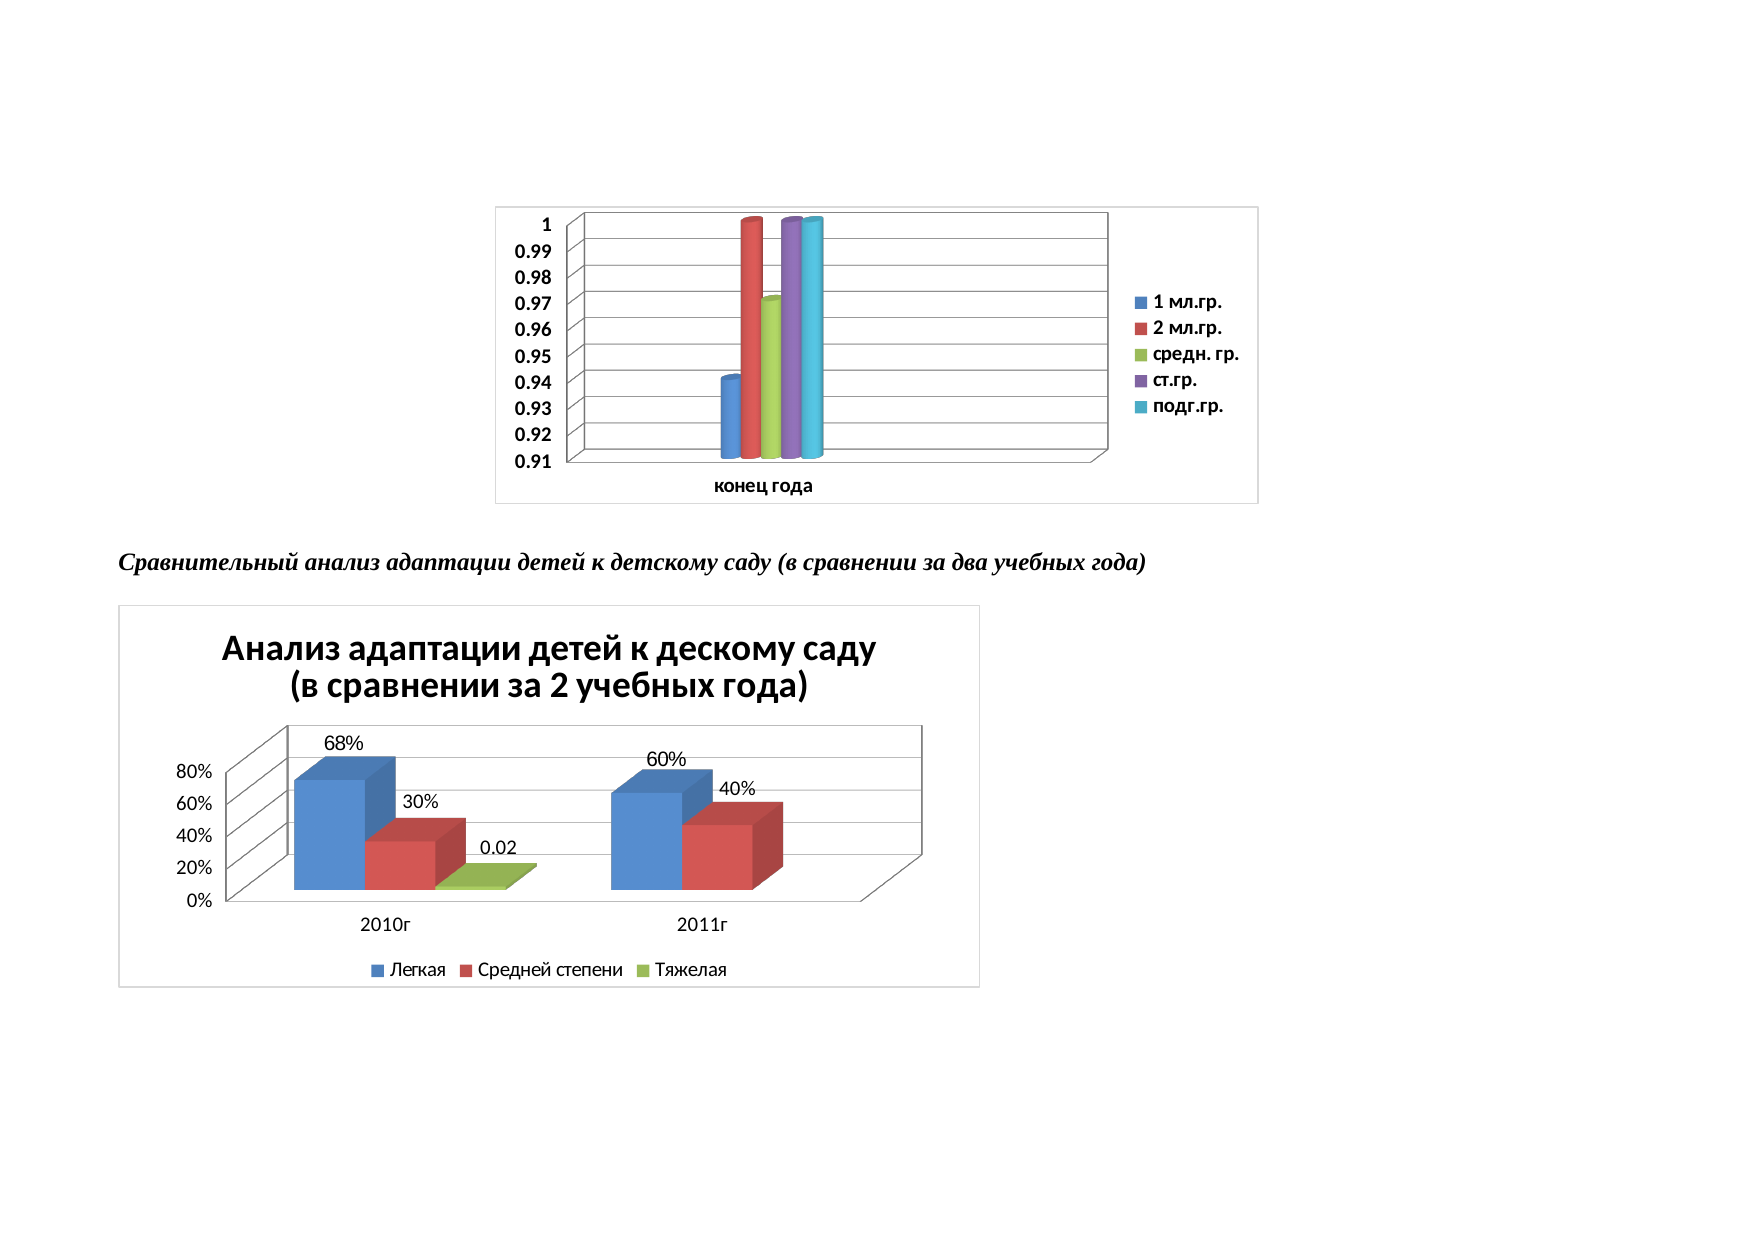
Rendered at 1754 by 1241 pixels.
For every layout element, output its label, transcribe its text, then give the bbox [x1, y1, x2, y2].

text Сравнительный анализ адаптации детей к детскому саду (в сравнении за два учебных года) [118, 547, 1636, 576]
